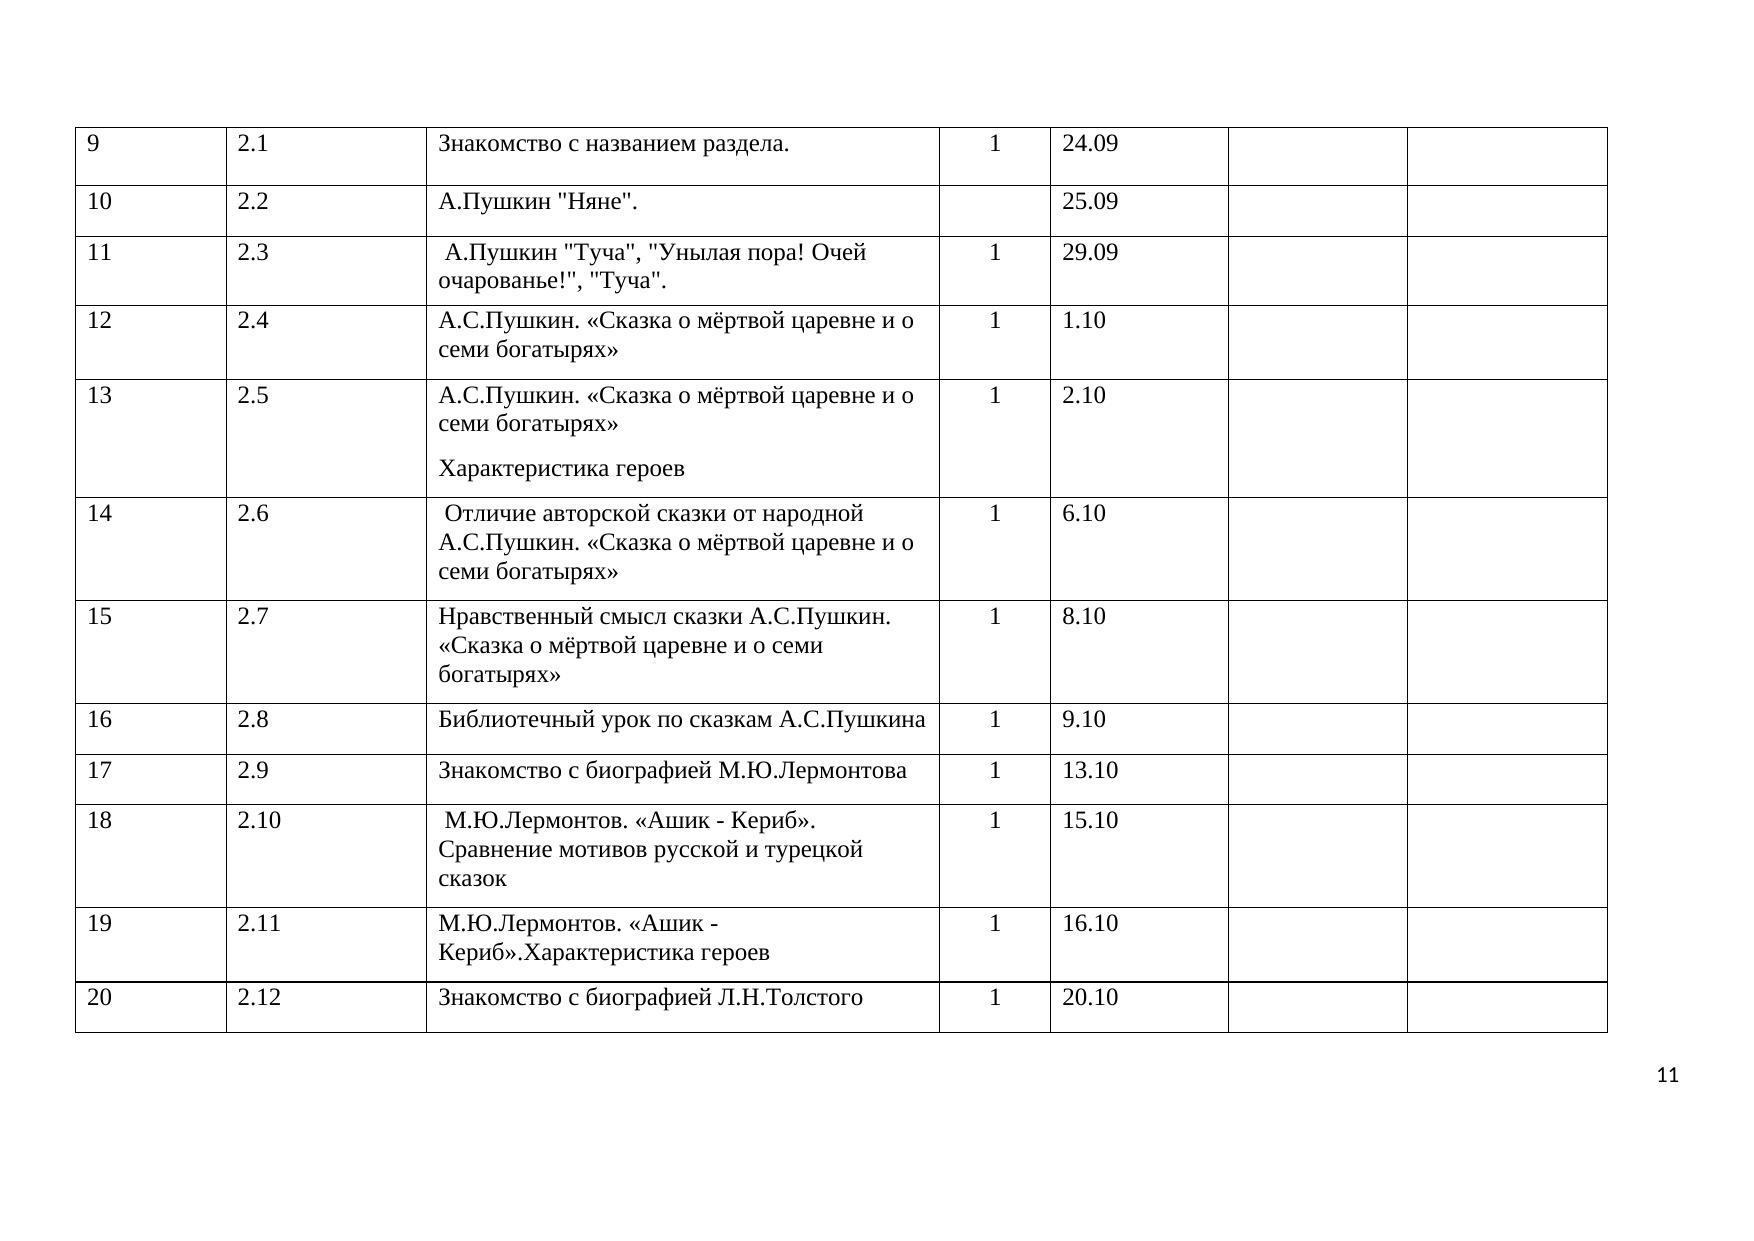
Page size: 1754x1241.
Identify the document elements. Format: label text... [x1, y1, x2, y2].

table_cell [1408, 908, 1607, 981]
table_cell 6.10 [1051, 498, 1228, 600]
table_cell 29.09 [1051, 237, 1228, 304]
table_cell 2.10 [1051, 380, 1228, 497]
table_cell 12 [76, 306, 226, 379]
table_cell [1408, 805, 1607, 907]
table_cell 1 [940, 128, 1050, 185]
table_cell 1 [940, 306, 1050, 379]
table_cell А.Пушкин "Няне". [427, 186, 939, 236]
table_cell 2.9 [227, 755, 426, 804]
table_cell 11 [76, 237, 226, 304]
table_cell 2.11 [227, 908, 426, 981]
table_cell 2.4 [227, 306, 426, 379]
table_cell 1 [940, 908, 1050, 981]
table_cell 1.10 [1051, 306, 1228, 379]
table_cell [1229, 128, 1407, 185]
table_cell [1408, 983, 1607, 1032]
table_cell [1229, 380, 1407, 497]
table_cell М.Ю.Лермонтов. «Ашик - Кериб».Характеристика героев [427, 908, 939, 981]
table_cell [1408, 237, 1607, 304]
table_cell 1 [940, 380, 1050, 497]
table_cell 13.10 [1051, 755, 1228, 804]
table_cell 17 [76, 755, 226, 804]
table_cell [1408, 128, 1607, 185]
table_cell 14 [76, 498, 226, 600]
table_cell 1 [940, 601, 1050, 703]
table_cell 1 [940, 805, 1050, 907]
table_cell 20 [76, 983, 226, 1032]
table_cell Отличие авторской сказки от народной А.С.Пушкин. «Сказка о мёртвой царевне и о семи богатырях» [427, 498, 939, 600]
table_cell 2.5 [227, 380, 426, 497]
table_cell 8.10 [1051, 601, 1228, 703]
table_cell Знакомство с биографией М.Ю.Лермонтова [427, 755, 939, 804]
table_cell 1 [940, 755, 1050, 804]
table_cell 2.12 [227, 983, 426, 1032]
table_cell М.Ю.Лермонтов. «Ашик - Кериб». Сравнение мотивов русской и турецкой сказок [427, 805, 939, 907]
table_cell 16.10 [1051, 908, 1228, 981]
table_cell 19 [76, 908, 226, 981]
table_cell [1229, 306, 1407, 379]
table_cell 2.7 [227, 601, 426, 703]
table_cell 13 [76, 380, 226, 497]
table_cell 9.10 [1051, 704, 1228, 754]
table_cell 2.3 [227, 237, 426, 304]
table_cell 24.09 [1051, 128, 1228, 185]
table_cell 1 [940, 498, 1050, 600]
table_cell [1229, 805, 1407, 907]
table_cell 2.2 [227, 186, 426, 236]
table_cell [1408, 380, 1607, 497]
table_cell 2.6 [227, 498, 426, 600]
table_cell [1408, 186, 1607, 236]
table_cell 10 [76, 186, 226, 236]
table_cell [1229, 237, 1407, 304]
table_cell 2.1 [227, 128, 426, 185]
table_cell [1408, 601, 1607, 703]
table_cell А.С.Пушкин. «Сказка о мёртвой царевне и о семи богатырях» Характеристика героев [427, 380, 939, 497]
table_cell Библиотечный урок по сказкам А.С.Пушкина [427, 704, 939, 754]
table_cell [1229, 755, 1407, 804]
table_cell [1229, 704, 1407, 754]
table_cell 9 [76, 128, 226, 185]
table_cell [1229, 186, 1407, 236]
table_cell 1 [940, 237, 1050, 304]
table_cell [1229, 601, 1407, 703]
table_cell 1 [940, 704, 1050, 754]
table_cell 1 [940, 983, 1050, 1032]
table_cell 15 [76, 601, 226, 703]
table_cell Знакомство с биографией Л.Н.Толстого [427, 983, 939, 1032]
table_cell 25.09 [1051, 186, 1228, 236]
table_cell [1408, 755, 1607, 804]
table_cell 20.10 [1051, 983, 1228, 1032]
table_cell [1408, 704, 1607, 754]
table_cell 15.10 [1051, 805, 1228, 907]
table_cell Нравственный смысл сказки А.С.Пушкин. «Сказка о мёртвой царевне и о семи богатырях» [427, 601, 939, 703]
table_cell [1229, 908, 1407, 981]
table_cell А.Пушкин "Туча", "Унылая пора! Очей очарованье!", "Туча". [427, 237, 939, 304]
table_cell [940, 186, 1050, 236]
table_cell 2.8 [227, 704, 426, 754]
table_cell 2.10 [227, 805, 426, 907]
table_cell [1229, 498, 1407, 600]
table_cell [1408, 498, 1607, 600]
table_cell А.С.Пушкин. «Сказка о мёртвой царевне и о семи богатырях» [427, 306, 939, 379]
table_cell [1408, 306, 1607, 379]
table_cell 16 [76, 704, 226, 754]
table_cell [1229, 983, 1407, 1032]
table_cell 18 [76, 805, 226, 907]
